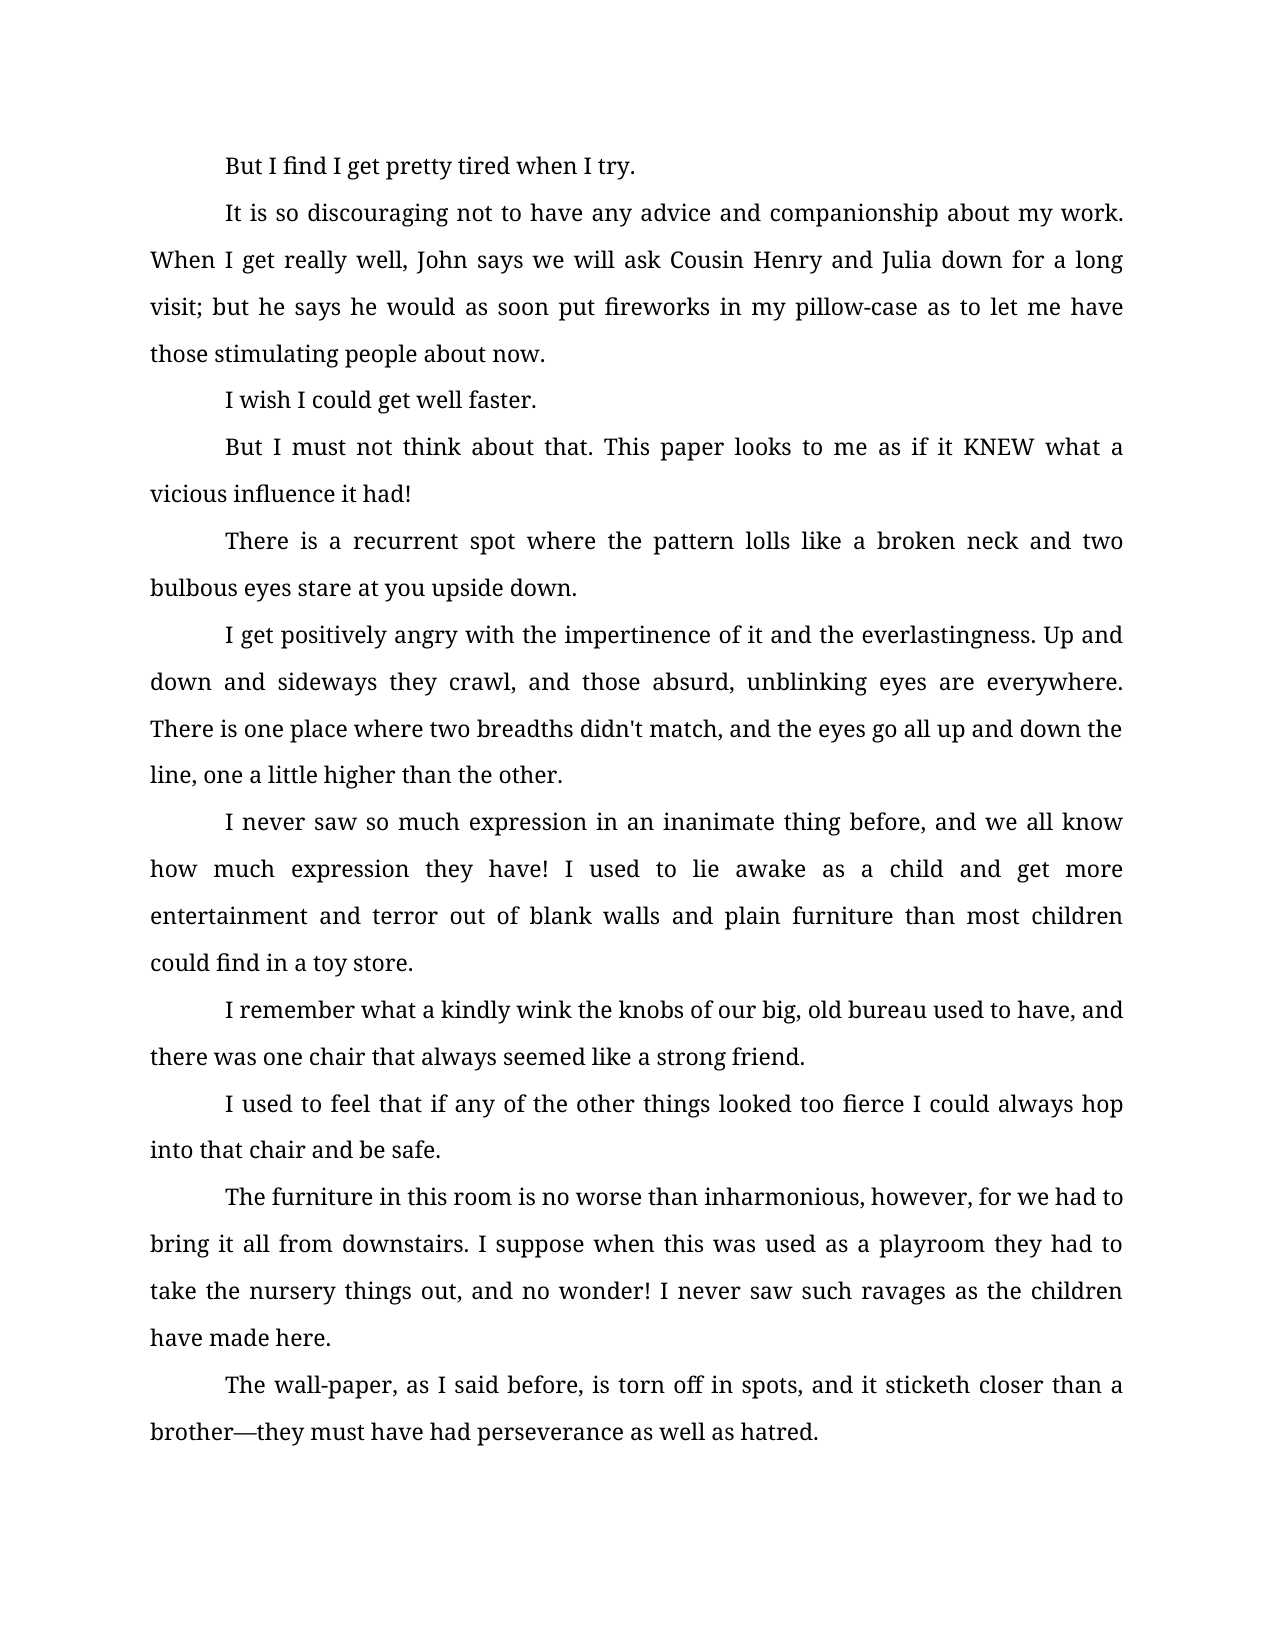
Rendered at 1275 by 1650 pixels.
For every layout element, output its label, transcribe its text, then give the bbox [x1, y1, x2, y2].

text I get positively angry with the impertinence of it and the everlastingness. Up and down and sideways they crawl, and those absurd, unblinking eyes are everywhere. There is one place where two breadths didn't match, and the eyes go all up and down the line, one a little higher than the other. [150, 619, 1125, 791]
text I remember what a kindly wink the knobs of our big, old bureau used to have, and there was one chair that always seemed like a strong friend. [150, 994, 1125, 1072]
text There is a recurrent spot where the pattern lolls like a broken neck and two bulbous eyes stare at you upside down. [150, 525, 1125, 603]
text But I find I get pretty tired when I try. [150, 150, 1125, 181]
text It is so discouraging not to have any advice and companionship about my work. When I get really well, John says we will ask Cousin Henry and Julia down for a long visit; but he says he would as soon put fireworks in my pillow-case as to let me have those stimulating people about now. [150, 197, 1125, 369]
text The wall-paper, as I said before, is torn off in spots, and it sticketh closer than a brother—they must have had perseverance as well as hatred. [150, 1369, 1125, 1447]
text I wish I could get well faster. [150, 384, 1125, 416]
text The furniture in this room is no worse than inharmonious, however, for we had to bring it all from downstairs. I suppose when this was used as a playroom they had to take the nursery things out, and no wonder! I never saw such ravages as the children have made here. [150, 1181, 1125, 1353]
text But I must not think about that. This paper looks to me as if it KNEW what a vicious influence it had! [150, 431, 1125, 509]
text I never saw so much expression in an inanimate thing before, and we all know how much expression they have! I used to lie awake as a child and get more entertainment and terror out of blank walls and plain furniture than most children could find in a toy store. [150, 806, 1125, 978]
text I used to feel that if any of the other things looked too fierce I could always hop into that chair and be safe. [150, 1087, 1125, 1166]
